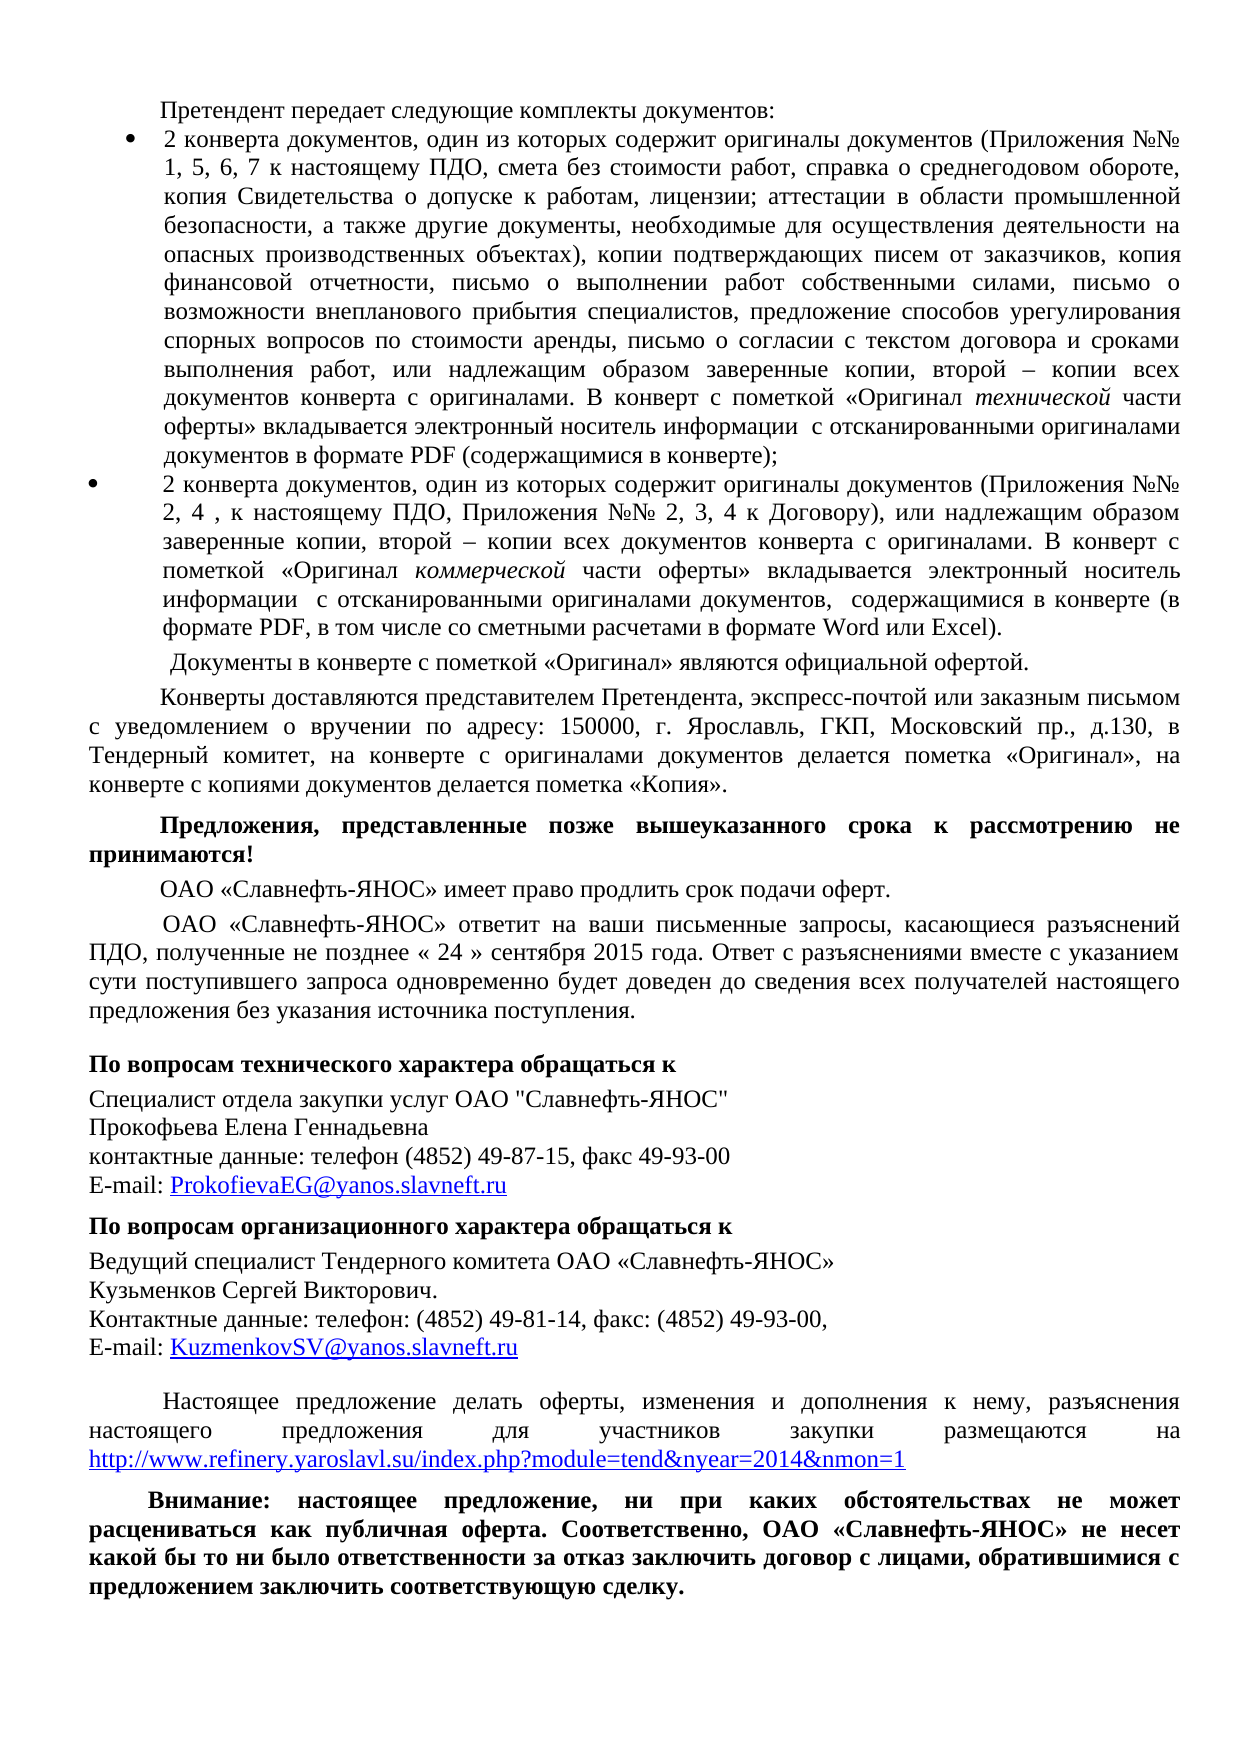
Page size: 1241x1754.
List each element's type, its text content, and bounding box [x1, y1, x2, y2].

text контактные данные: телефон (4852) 49-87-15, факс 49-93-00 [89, 1141, 1181, 1170]
text Настоящее предложение делать оферты, изменения и дополнения к нему, разъяснения настоящего предложения для участников закупки размещаются на http://www.refinery.yaroslavl.su/index.php?module=tend&nyear=2014&nmon=1 [89, 1386, 1181, 1472]
text Внимание: настоящее предложение, ни при каких обстоятельствах не может расцениваться как публичная оферта. Соответственно, ОАО «Славнефть-ЯНОС» не несет какой бы то ни было ответственности за отказ заключить договор с лицами, обратившимися с предложением заключить соответствующую сделку. [89, 1485, 1181, 1600]
text По вопросам технического характера обращаться к [89, 1049, 1181, 1077]
text Ведущий специалист Тендерного комитета ОАО «Славнефть-ЯНОС» [89, 1246, 1181, 1275]
list 2 конверта документов, один из которых содержит оригиналы документов (Приложения №№ 1, 5, 6, 7 к настоящему ПДО, смета без стоимости работ, справка о среднегодовом обороте, копия Свидетельства о допуске к работам, лицензии; аттестации в области промышленной безопасности, а также другие документы, необходимые для осуществления деятельности на опасных производственных объектах), копии подтверждающих писем от заказчиков, копия финансовой отчетности, письмо о выполнении работ собственными силами, письмо о возможности внепланового прибытия специалистов, предложение способов урегулирования спорных вопросов по стоимости аренды, письмо о согласии с текстом договора и сроками выполнения работ, или надлежащим образом заверенные копии, второй – копии всех документов конверта с оригиналами. В конверт с пометкой «Оригинал технической части оферты» вкладывается электронный носитель информации с отсканированными оригиналами документов в формате PDF (содержащимися в конверте); [126, 124, 1181, 469]
subtitle Предложения, представленные позже вышеуказанного срока к рассмотрению не принимаются! [89, 810, 1181, 867]
text Конверты доставляются представителем Претендента, экспресс-почтой или заказным письмом с уведомлением о вручении по адресу: 150000, г. Ярославль, ГКП, Московский пр., д.130, в Тендерный комитет, на конверте с оригиналами документов делается пометка «Оригинал», на конверте с копиями документов делается пометка «Копия». [89, 682, 1181, 797]
text E-mail: ProkofievaEG@yanos.slavneft.ru [89, 1170, 1181, 1199]
text Специалист отдела закупки услуг ОАО "Славнефть-ЯНОС" [89, 1084, 1181, 1112]
text Контактные данные: телефон: (4852) 49-81-14, факс: (4852) 49-93-00, [89, 1304, 1181, 1332]
text Документы в конверте с пометкой «Оригинал» являются официальной офертой. [164, 647, 1181, 676]
text Прокофьева Елена Геннадьевна [89, 1112, 1181, 1141]
text ОАО «Славнефть-ЯНОС» ответит на ваши письменные запросы, касающиеся разъяснений ПДО, полученные не позднее « 24 » сентября 2015 года. Ответ с разъяснениями вместе с указанием сути поступившего запроса одновременно будет доведен до сведения всех получателей настоящего предложения без указания источника поступления. [89, 909, 1181, 1024]
text ОАО «Славнефть-ЯНОС» имеет право продлить срок подачи оферт. [89, 874, 1181, 902]
list 2 конверта документов, один из которых содержит оригиналы документов (Приложения №№ 2, 4 , к настоящему ПДО, Приложения №№ 2, 3, 4 к Договору), или надлежащим образом заверенные копии, второй – копии всех документов конверта с оригиналами. В конверт с пометкой «Оригинал коммерческой части оферты» вкладывается электронный носитель информации с отсканированными оригиналами документов, содержащимися в конверте (в формате PDF, в том числе со сметными расчетами в формате Word или Excel). [89, 469, 1181, 641]
text По вопросам организационного характера обращаться к [89, 1211, 1181, 1240]
text Кузьменков Сергей Викторович. [89, 1275, 1181, 1304]
text Претендент передает следующие комплекты документов: [89, 95, 1181, 124]
text E-mail: KuzmenkovSV@yanos.slavneft.ru [89, 1332, 1181, 1361]
